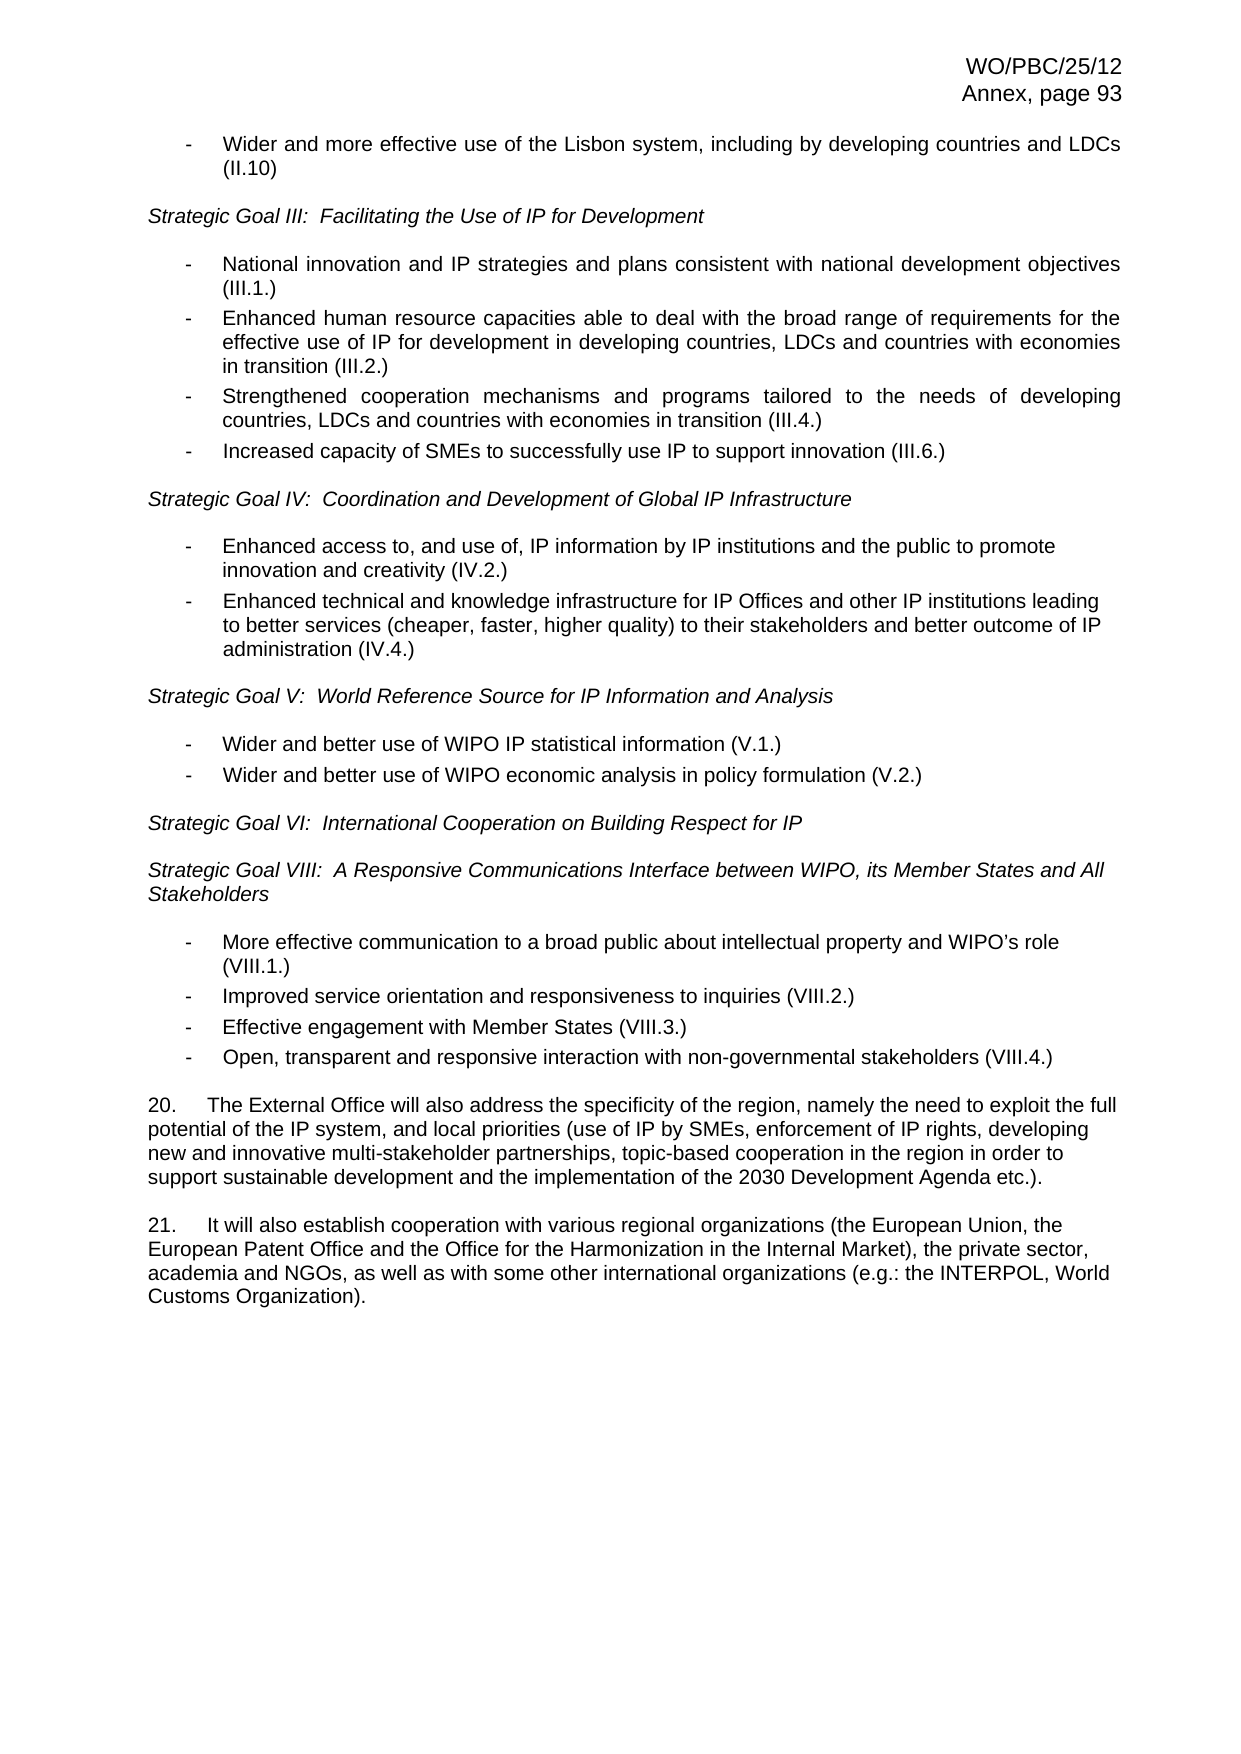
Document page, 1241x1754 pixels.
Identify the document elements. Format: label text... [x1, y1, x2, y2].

text Strategic Goal V: World Reference Source for IP Information and Analysis [148, 684, 1126, 708]
list Enhanced human resource capacities able to deal with the broad range of requirements for the effective use of IP for development in developing countries, LDCs and countries with economies in transition (III.2.) [185, 306, 1122, 378]
list Improved service orientation and responsiveness to inquiries (VIII.2.) [185, 984, 1122, 1008]
list Wider and better use of WIPO economic analysis in policy formulation (V.2.) [185, 762, 1122, 786]
list It will also establish cooperation with various regional organizations (the European Union, the European Patent Office and the Office for the Harmonization in the Internal Market), the private sector, academia and NGOs, as well as with some other international organizations (e.g.: the INTERPOL, World Customs Organization). [148, 1212, 1122, 1308]
text Strategic Goal VIII: A Responsive Communications Interface between WIPO, its Member States and All Stakeholders [148, 858, 1126, 906]
list Enhanced access to, and use of, IP information by IP institutions and the public to promote innovation and creativity (IV.2.) [185, 534, 1122, 582]
text Strategic Goal VI: International Cooperation on Building Respect for IP [148, 810, 1126, 834]
list Strengthened cooperation mechanisms and programs tailored to the needs of developing countries, LDCs and countries with economies in transition (III.4.) [185, 384, 1122, 432]
list The External Office will also address the specificity of the region, namely the need to exploit the full potential of the IP system, and local priorities (use of IP by SMEs, enforcement of IP rights, developing new and innovative multi-stakeholder partnerships, topic-based cooperation in the region in order to support sustainable development and the implementation of the 2030 Development Agenda etc.). [148, 1093, 1122, 1188]
list Enhanced technical and knowledge infrastructure for IP Offices and other IP institutions leading to better services (cheaper, faster, higher quality) to their stakeholders and better outcome of IP administration (IV.4.) [185, 588, 1122, 660]
text Strategic Goal III: Facilitating the Use of IP for Development [148, 204, 1126, 228]
list Wider and more effective use of the Lisbon system, including by developing countries and LDCs (II.10) [185, 132, 1122, 180]
list Effective engagement with Member States (VIII.3.) [185, 1014, 1122, 1038]
list National innovation and IP strategies and plans consistent with national development objectives (III.1.) [185, 252, 1122, 300]
list Increased capacity of SMEs to successfully use IP to support innovation (III.6.) [185, 438, 1122, 462]
list Open, transparent and responsive interaction with non-governmental stakeholders (VIII.4.) [185, 1045, 1122, 1069]
list Wider and better use of WIPO IP statistical information (V.1.) [185, 732, 1122, 756]
text Strategic Goal IV: Coordination and Development of Global IP Infrastructure [148, 486, 1126, 510]
list More effective communication to a broad public about intellectual property and WIPO’s role (VIII.1.) [185, 930, 1122, 978]
